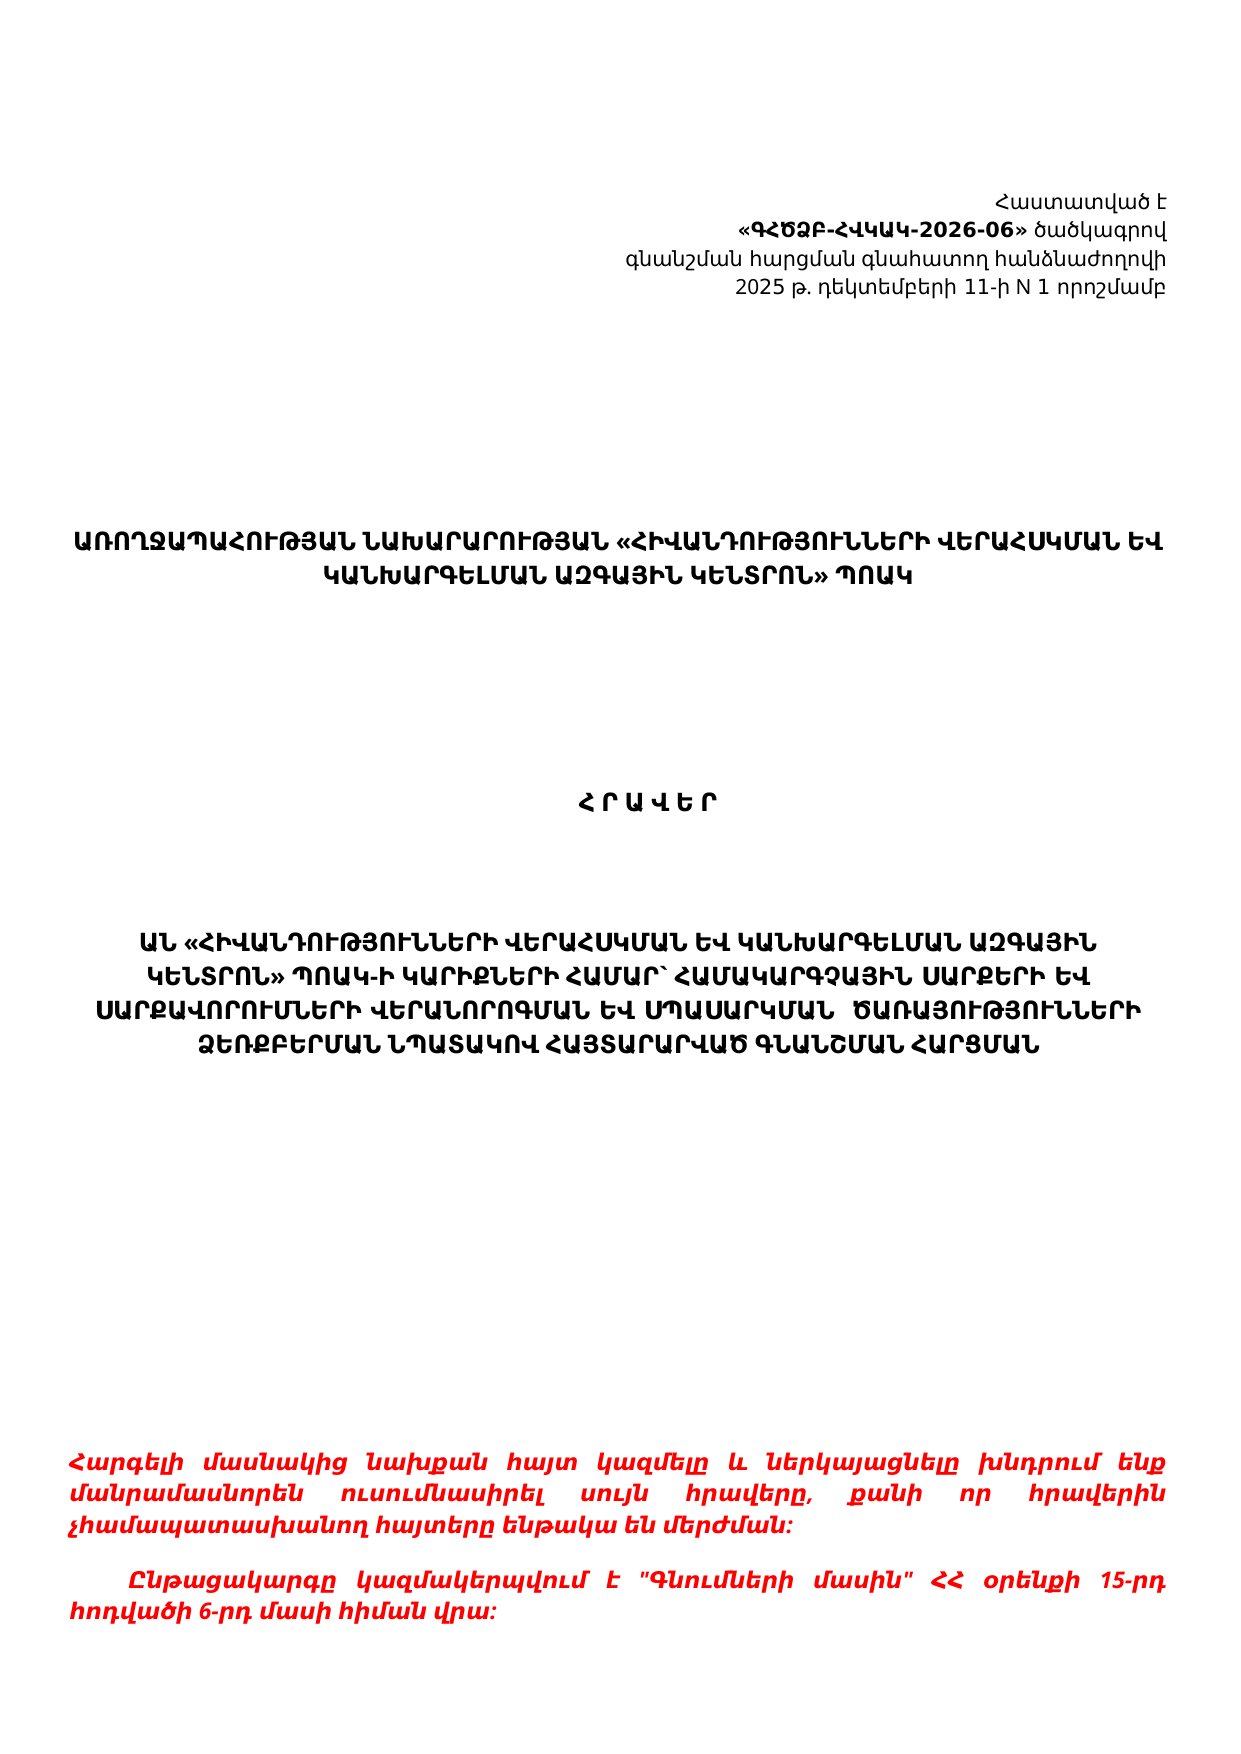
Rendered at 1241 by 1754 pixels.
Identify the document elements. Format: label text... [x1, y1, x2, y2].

text ԱՌՈՂՋԱՊԱՀՈՒԹՅԱՆ ՆԱԽԱՐԱՐՈՒԹՅԱՆ «ՀԻՎԱՆԴՈՒԹՅՈՒՆՆԵՐԻ ՎԵՐԱՀՍԿՄԱՆ ԵՎ ԿԱՆԽԱՐԳԵԼՄԱՆ ԱԶԳԱՅԻՆ ԿԵՆՏՐՈՆ» ՊՈԱԿ [69, 523, 1167, 592]
text Ընթացակարգը կազմակերպվում է "Գնումների մասին" ՀՀ օրենքի 15-րդ հոդվածի 6-րդ մասի հիման վրա: [69, 1564, 1167, 1627]
text գնանշման հարցման գնահատող հանձնաժողովի [69, 244, 1167, 272]
text Հարգելի մասնակից նախքան հայտ կազմելը և ներկայացնելը խնդրում ենք մանրամասնորեն ուսումնասիրել սույն հրավերը, քանի որ հրավերին չհամապատասխանող հայտերը ենթակա են մերժման: [69, 1446, 1167, 1540]
text «ԳՀԾՁԲ-ՀՎԿԱԿ-2026-06» ծածկագրով [69, 215, 1167, 244]
text Հ Ր Ա Վ Ե Ր [69, 785, 1167, 819]
text 2025 թ. դեկտեմբերի 11-ի N 1 որոշմամբ [69, 272, 1167, 301]
text Հաստատված է [69, 187, 1167, 215]
text ԱՆ «ՀԻՎԱՆԴՈՒԹՅՈՒՆՆԵՐԻ ՎԵՐԱՀՍԿՄԱՆ ԵՎ ԿԱՆԽԱՐԳԵԼՄԱՆ ԱԶԳԱՅԻՆ ԿԵՆՏՐՈՆ» ՊՈԱԿ-Ի ԿԱՐԻՔՆԵՐԻ ՀԱՄԱՐ` ՀԱՄԱԿԱՐԳՉԱՅԻՆ ՍԱՐՔԵՐԻ ԵՎ ՍԱՐՔԱՎՈՐՈՒՄՆԵՐԻ ՎԵՐԱՆՈՐՈԳՄԱՆ ԵՎ ՍՊԱՍԱՐԿՄԱՆ ԾԱՌԱՅՈՒԹՅՈՒՆՆԵՐԻ ՁԵՌՔԲԵՐՄԱՆ ՆՊԱՏԱԿՈՎ ՀԱՅՏԱՐԱՐՎԱԾ ԳՆԱՆՇՄԱՆ ՀԱՐՑՄԱՆ [69, 925, 1167, 1061]
